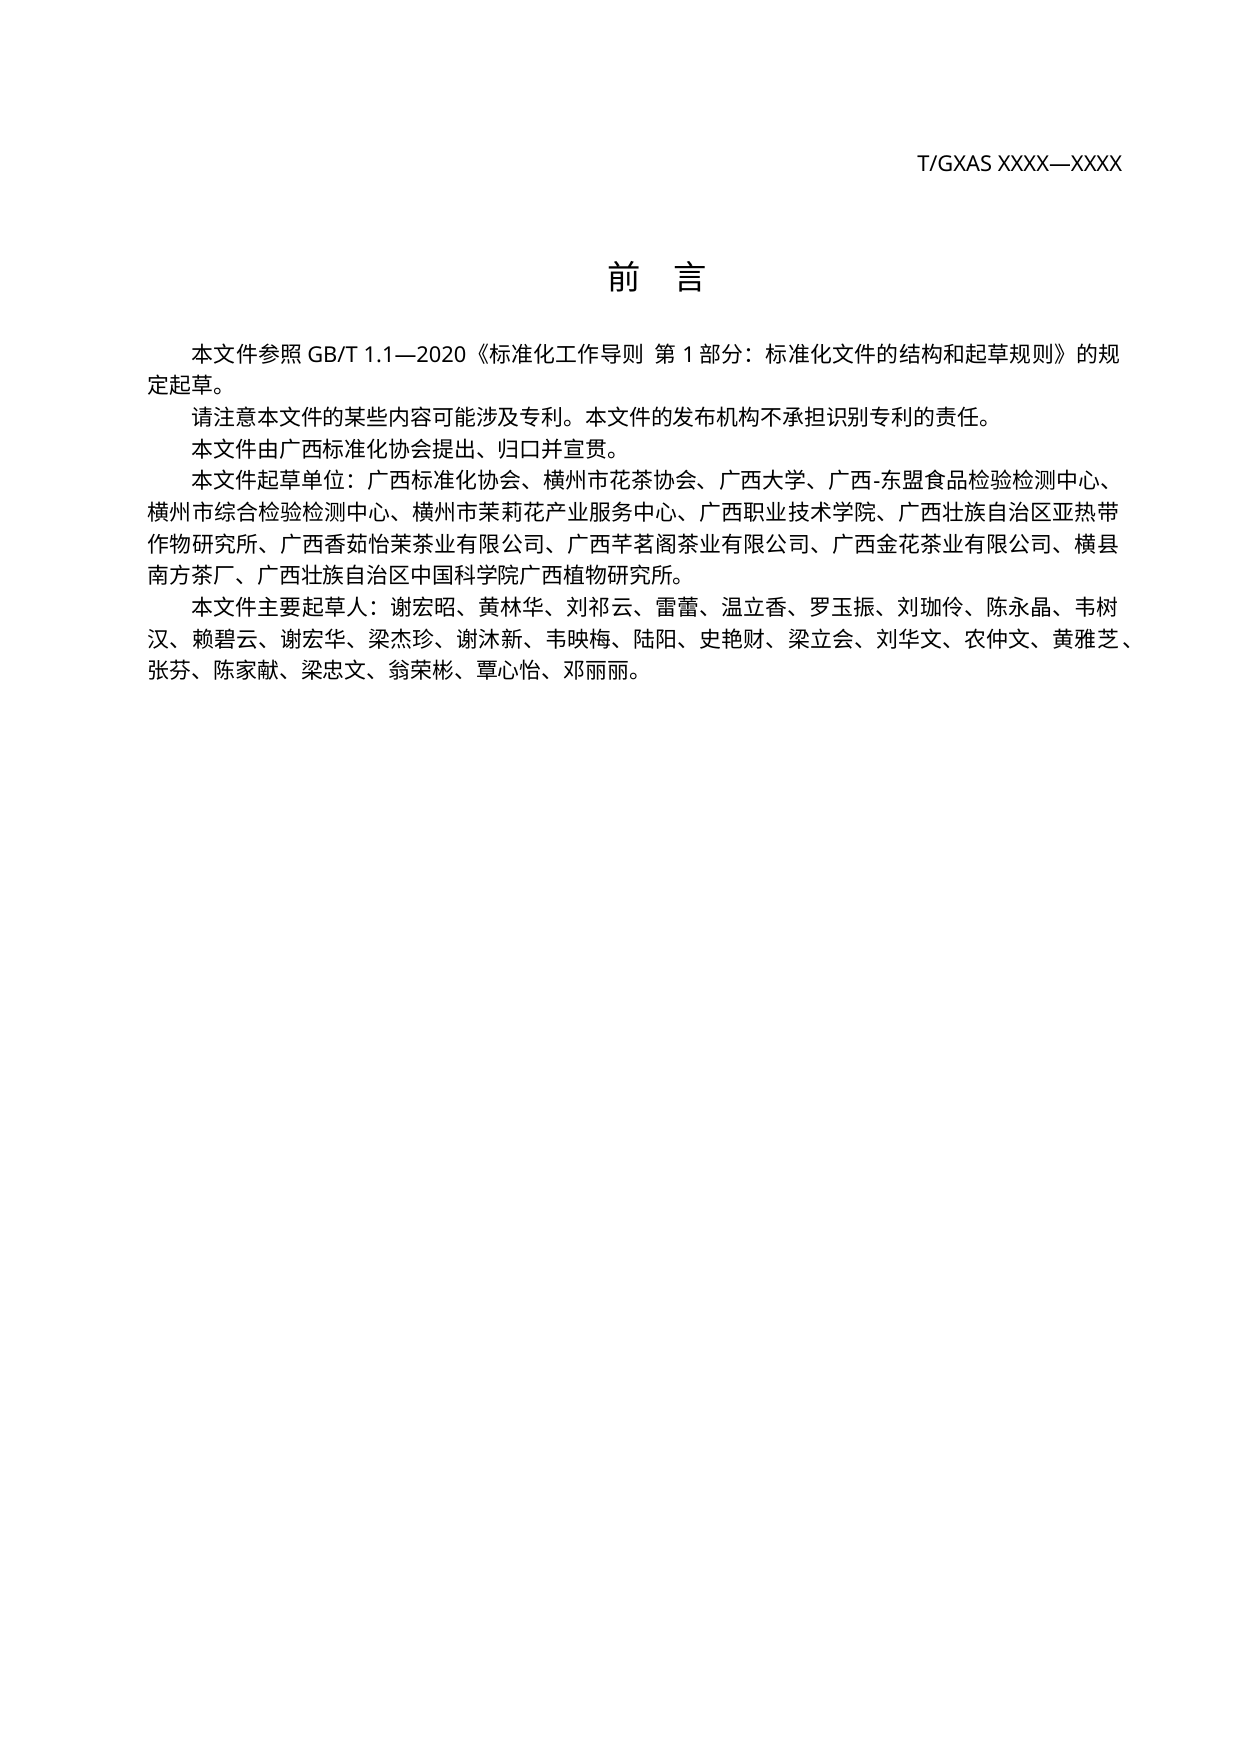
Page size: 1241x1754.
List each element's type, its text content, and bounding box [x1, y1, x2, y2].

text 本文件参照GB/T 1.1—2020《标准化工作导则 第1部分：标准化文件的结构和起草规则》的规定起草。 [148, 337, 1122, 400]
text 请注意本文件的某些内容可能涉及专利。本文件的发布机构不承担识别专利的责任。 [148, 400, 1122, 432]
text 本文件由广西标准化协会提出、归口并宣贯。 [148, 432, 1122, 463]
text 本文件起草单位：广西标准化协会、横州市花茶协会、广西大学、广西-东盟食品检验检测中心、横州市综合检验检测中心、横州市茉莉花产业服务中心、广西职业技术学院、广西壮族自治区亚热带作物研究所、广西香茹怡茉茶业有限公司、广西芊茗阁茶业有限公司、广西金花茶业有限公司、横县南方茶厂、广西壮族自治区中国科学院广西植物研究所。 [148, 463, 1122, 590]
text 本文件主要起草人：谢宏昭、黄林华、刘祁云、雷蕾、温立香、罗玉振、刘珈伶、陈永晶、韦树汉、赖碧云、谢宏华、梁杰珍、谢沐新、韦映梅、陆阳、史艳财、梁立会、刘华文、农仲文、黄雅芝、张芬、陈家献、梁忠文、翁荣彬、覃心怡、邓丽丽。 [148, 590, 1122, 685]
text 前言 [148, 251, 1122, 299]
